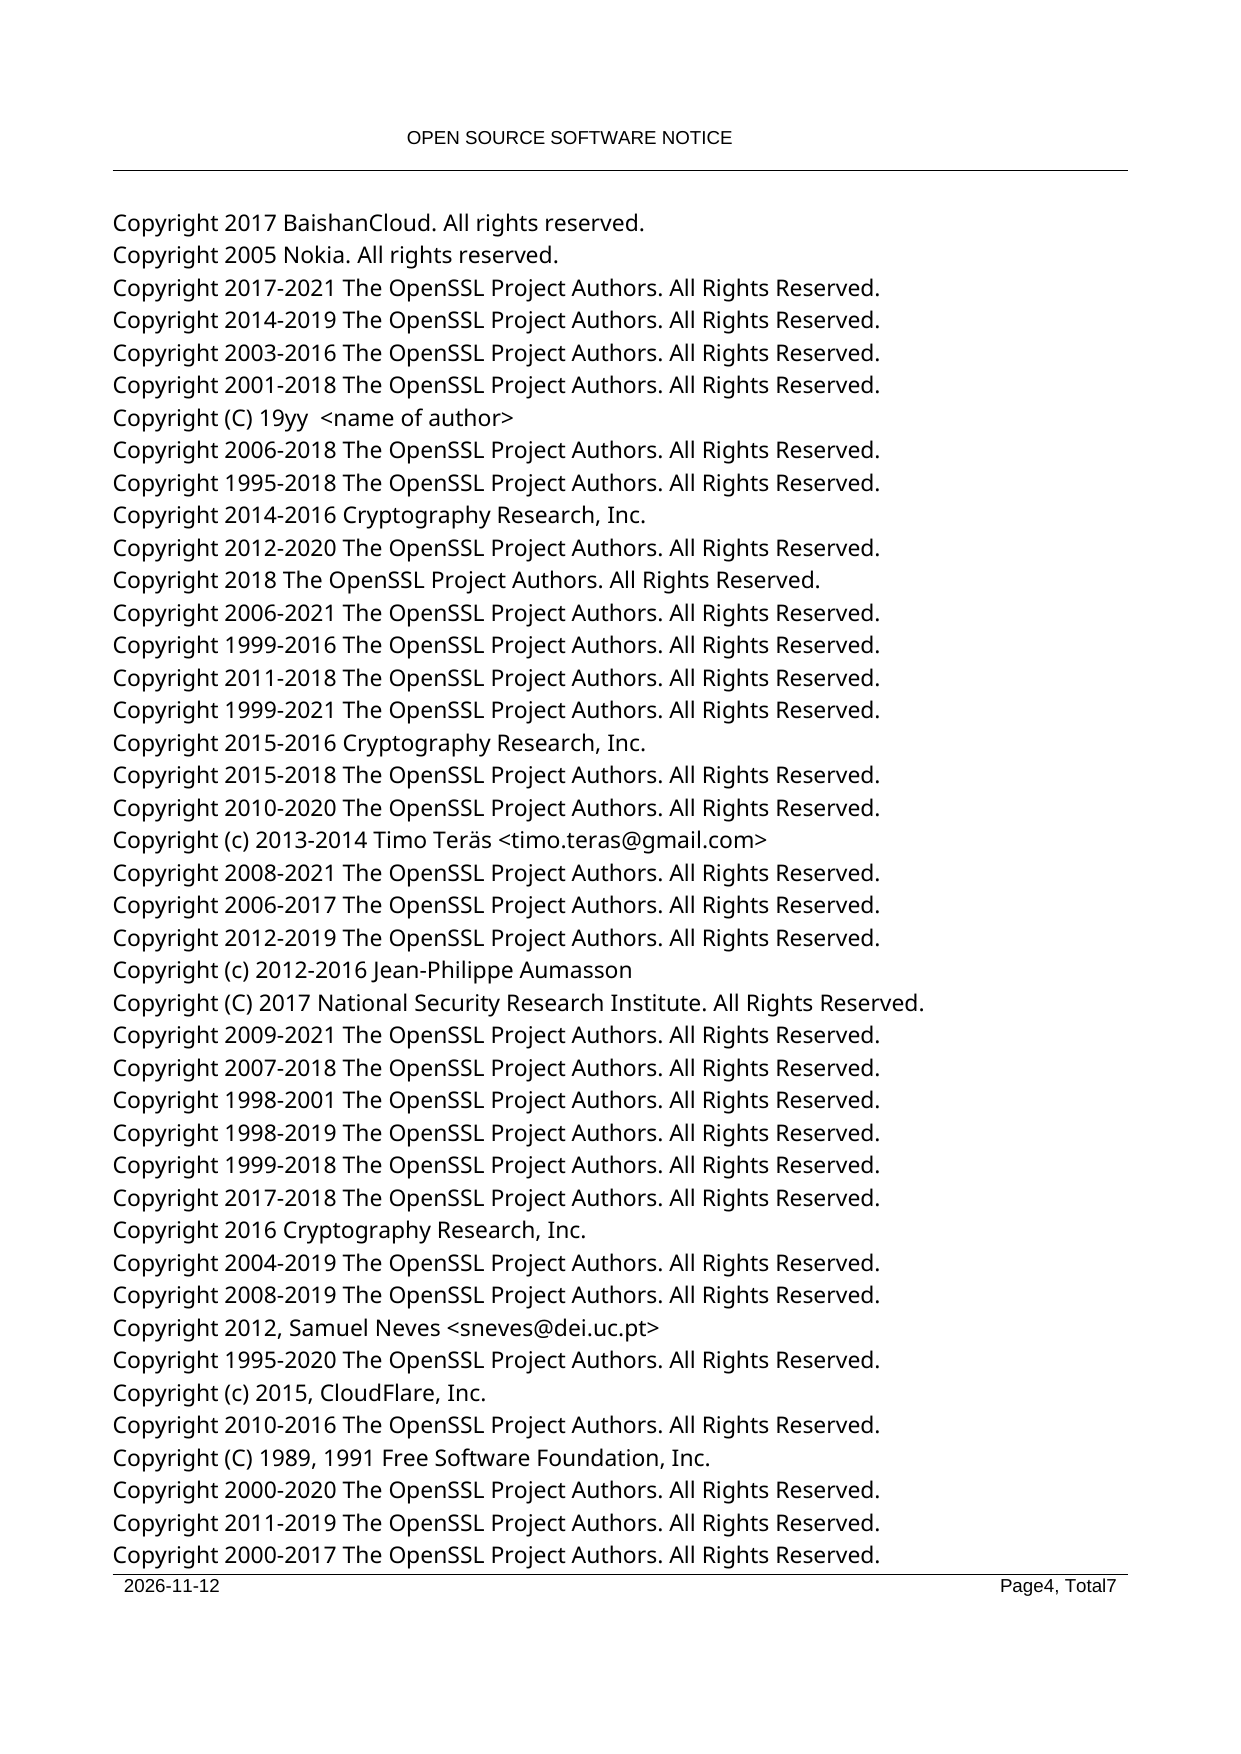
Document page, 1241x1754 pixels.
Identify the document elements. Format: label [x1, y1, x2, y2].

text [112, 206, 1128, 1571]
